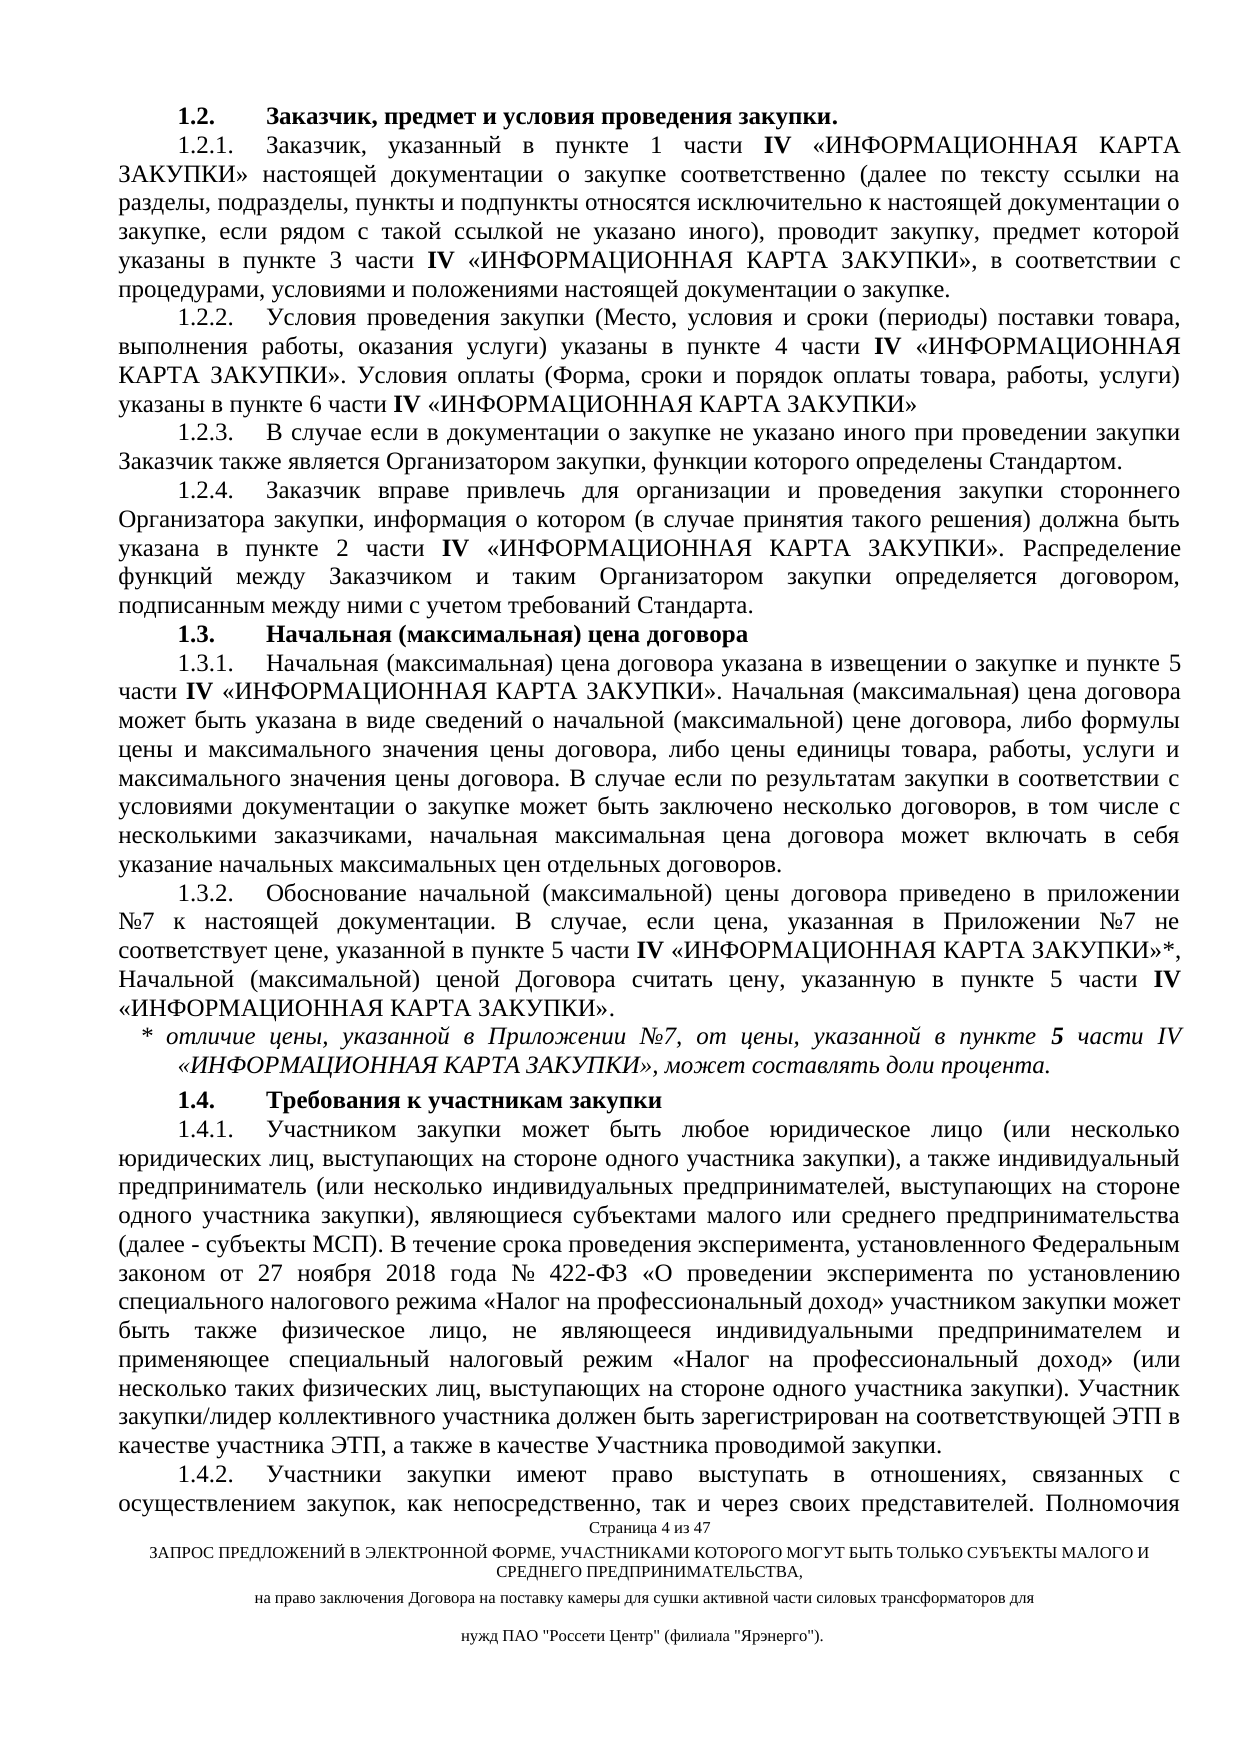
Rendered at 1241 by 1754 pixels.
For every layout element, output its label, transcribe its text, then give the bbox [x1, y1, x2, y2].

subtitle Условия проведения закупки (Место, условия и сроки (периоды) поставки товара, выполнения работы, оказания услуги) указаны в пункте 4 части IV «ИНФОРМАЦИОННАЯ КАРТА ЗАКУПКИ». Условия оплаты (Форма, сроки и порядок оплаты товара, работы, услуги) указаны в пункте 6 части IV «ИНФОРМАЦИОННАЯ КАРТА ЗАКУПКИ» [118, 302, 1181, 417]
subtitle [118, 1459, 1181, 1516]
subtitle Заказчик, предмет и условия проведения закупки. [118, 101, 1181, 130]
subtitle Требования к участникам закупки [118, 1085, 1181, 1114]
subtitle Начальная (максимальная) цена договора [118, 619, 1181, 648]
subtitle Обоснование начальной (максимальной) цены договора приведено в приложении №7 к настоящей документации. В случае, если цена, указанная в Приложении №7 не соответствует цене, указанной в пункте 5 части IV «ИНФОРМАЦИОННАЯ КАРТА ЗАКУПКИ»*, Начальной (максимальной) ценой Договора считать цену, указанную в пункте 5 части IV «ИНФОРМАЦИОННАЯ КАРТА ЗАКУПКИ». [118, 878, 1181, 1021]
subtitle В случае если в документации о закупке не указано иного при проведении закупки Заказчик также является Организатором закупки, функции которого определены Стандартом. [118, 417, 1181, 475]
subtitle Начальная (максимальная) цена договора указана в извещении о закупке и пункте 5 части IV «ИНФОРМАЦИОННАЯ КАРТА ЗАКУПКИ». Начальная (максимальная) цена договора может быть указана в виде сведений о начальной (максимальной) цене договора, либо формулы цены и максимального значения цены договора, либо цены единицы товара, работы, услуги и максимального значения цены договора. В случае если по результатам закупки в соответствии с условиями документации о закупке может быть заключено несколько договоров, в том числе с несколькими заказчиками, начальная максимальная цена договора может включать в себя указание начальных максимальных цен отдельных договоров. [118, 648, 1181, 878]
list * отличие цены, указанной в Приложении №7, от цены, указанной в пункте 5 части IV «ИНФОРМАЦИОННАЯ КАРТА ЗАКУПКИ», может составлять доли процента. [140, 1021, 1181, 1079]
subtitle Участником закупки может быть любое юридическое лицо (или несколько юридических лиц, выступающих на стороне одного участника закупки), а также индивидуальный предприниматель (или несколько индивидуальных предпринимателей, выступающих на стороне одного участника закупки), являющиеся субъектами малого или среднего предпринимательства (далее - субъекты МСП). В течение срока проведения эксперимента, установленного Федеральным законом от 27 ноября 2018 года № 422-ФЗ «О проведении эксперимента по установлению специального налогового режима «Налог на профессиональный доход» участником закупки может быть также физическое лицо, не являющееся индивидуальными предпринимателем и применяющее специальный налоговый режим «Налог на профессиональный доход» (или несколько таких физических лиц, выступающих на стороне одного участника закупки). Участник закупки/лидер коллективного участника должен быть зарегистрирован на соответствующей ЭТП в качестве участника ЭТП, а также в качестве Участника проводимой закупки. [118, 1114, 1181, 1459]
subtitle Заказчик вправе привлечь для организации и проведения закупки стороннего Организатора закупки, информация о котором (в случае принятия такого решения) должна быть указана в пункте 2 части IV «ИНФОРМАЦИОННАЯ КАРТА ЗАКУПКИ». Распределение функций между Заказчиком и таким Организатором закупки определяется договором, подписанным между ними с учетом требований Стандарта. [118, 475, 1181, 619]
subtitle Заказчик, указанный в пункте 1 части IV «ИНФОРМАЦИОННАЯ КАРТА ЗАКУПКИ» настоящей документации о закупке соответственно (далее по тексту ссылки на разделы, подразделы, пункты и подпункты относятся исключительно к настоящей документации о закупке, если рядом с такой ссылкой не указано иного), проводит закупку, предмет которой указаны в пункте 3 части IV «ИНФОРМАЦИОННАЯ КАРТА ЗАКУПКИ», в соответствии с процедурами, условиями и положениями настоящей документации о закупке. [118, 130, 1181, 302]
